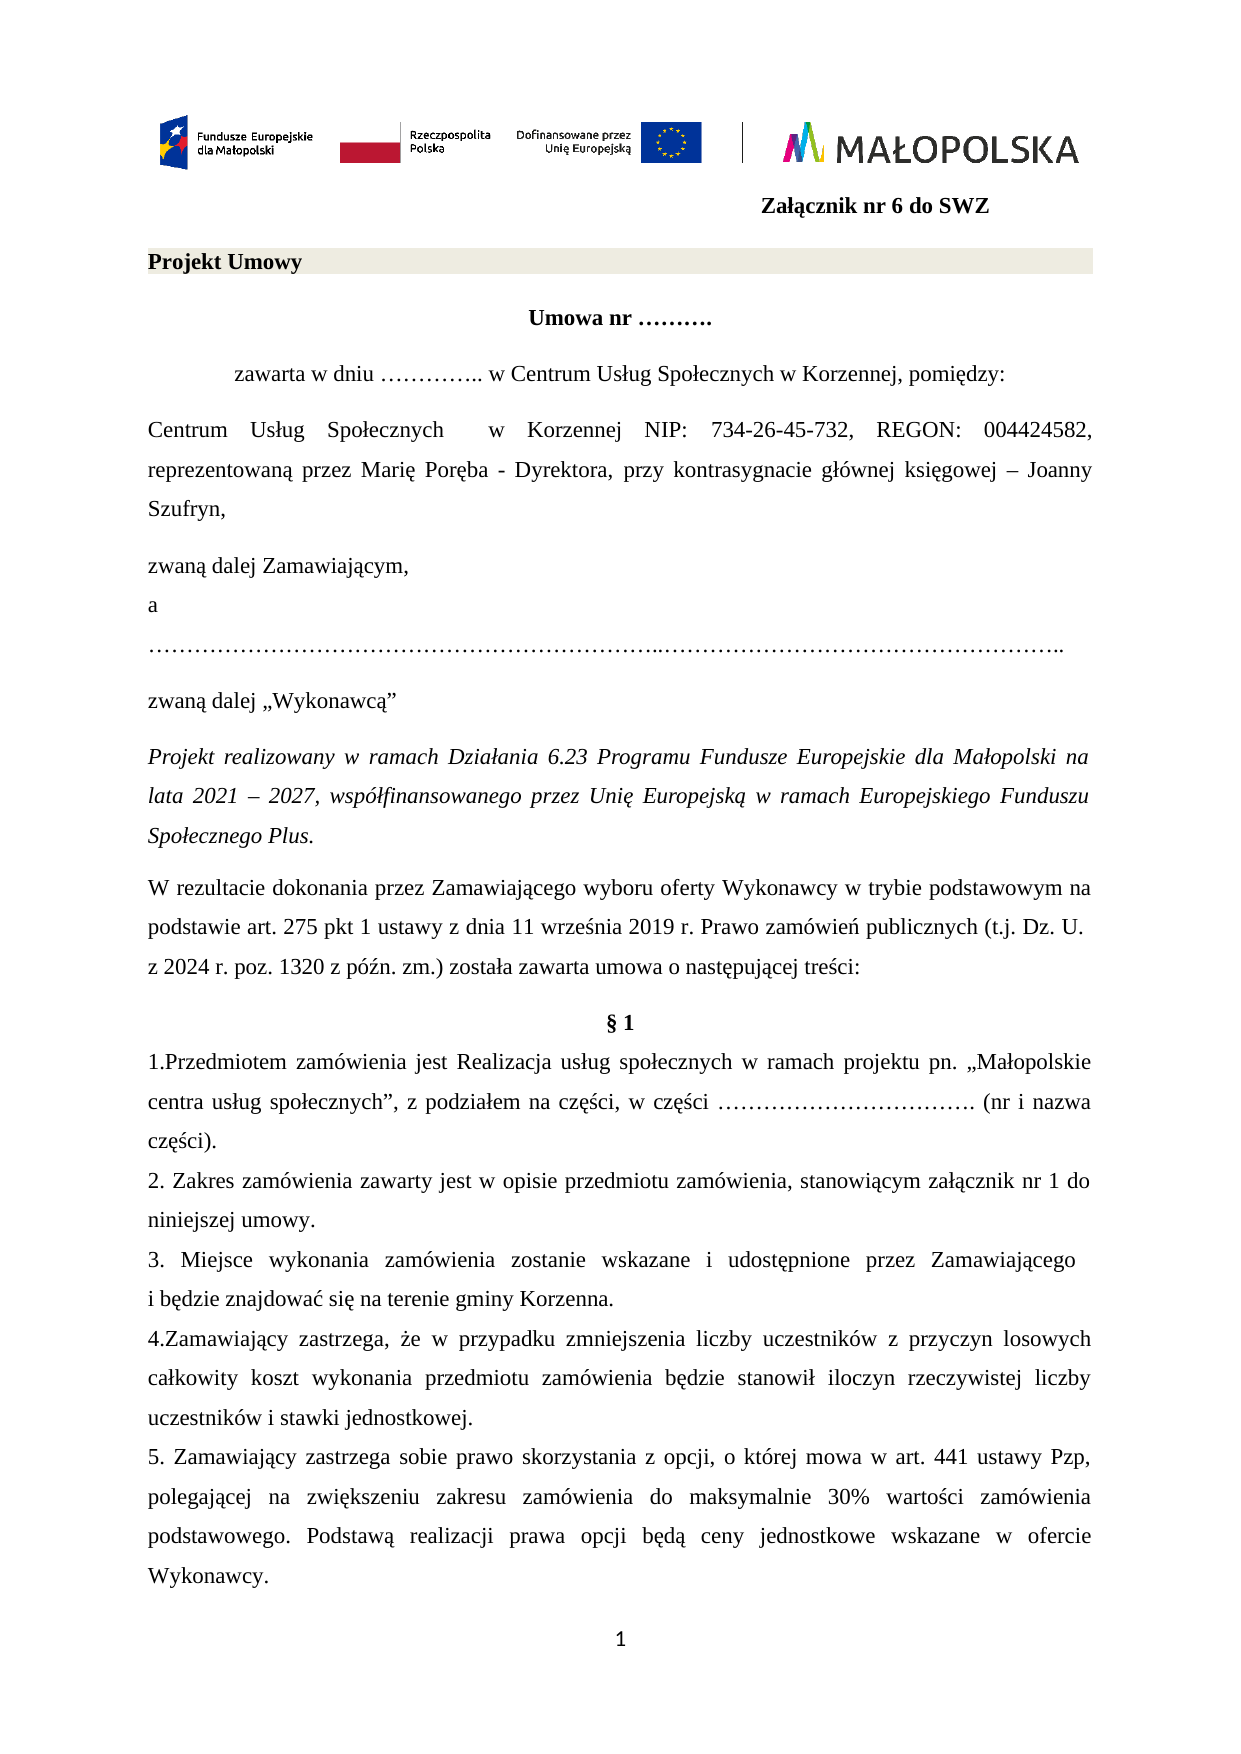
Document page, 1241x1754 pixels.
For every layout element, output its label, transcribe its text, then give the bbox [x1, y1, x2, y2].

text 3. Miejsce wykonania zamówienia zostanie wskazane i udostępnione przez Zamawiającego i będzie znajdować się na terenie gminy Korzenna. [148, 1246, 1093, 1312]
text zawarta w dniu ………….. w Centrum Usług Społecznych w Korzennej, pomiędzy: [148, 360, 1093, 387]
subtitle Projekt realizowany w ramach Działania 6.23 Programu Fundusze Europejskie dla Małopolski na lata 2021 – 2027, współfinansowanego przez Unię Europejską w ramach Europejskiego Funduszu Społecznego Plus. [148, 743, 1093, 848]
picture [147, 101, 1093, 183]
text Centrum Usług Społecznych w Korzennej NIP: 734-26-45-732, REGON: 004424582, reprezentowaną przez Marię Poręba - Dyrektora, przy kontrasygnacie głównej księgowej – Joanny Szufryn, [148, 417, 1093, 522]
text 1.Przedmiotem zamówienia jest Realizacja usług społecznych w ramach projektu pn. „Małopolskie centra usług społecznych”, z podziałem na części, w części ……………………………. (nr i nazwa części). [148, 1048, 1093, 1154]
text § 1 [148, 1009, 1093, 1035]
text 4.Zamawiający zastrzega, że w przypadku zmniejszenia liczby uczestników z przyczyn losowych całkowity koszt wykonania przedmiotu zamówienia będzie stanowił iloczyn rzeczywistej liczby uczestników i stawki jednostkowej. [148, 1325, 1093, 1430]
text 2. Zakres zamówienia zawarty jest w opisie przedmiotu zamówienia, stanowiącym załącznik nr 1 do niniejszej umowy. [148, 1167, 1093, 1233]
text zwaną dalej Zamawiającym, [148, 552, 1093, 578]
text Umowa nr ………. [148, 304, 1093, 331]
text Załącznik nr 6 do SWZ [148, 192, 1093, 218]
text Projekt Umowy [148, 248, 1093, 274]
text a [148, 591, 1093, 617]
text …………………………………………………………..…………………………………………….. [148, 631, 1093, 657]
text 5. Zamawiający zastrzega sobie prawo skorzystania z opcji, o której mowa w art. 441 ustawy Pzp, polegającej na zwiększeniu zakresu zamówienia do maksymalnie 30% wartości zamówienia podstawowego. Podstawą realizacji prawa opcji będą ceny jednostkowe wskazane w ofercie Wykonawcy. [148, 1443, 1093, 1588]
text W rezultacie dokonania przez Zamawiającego wyboru oferty Wykonawcy w trybie podstawowym na podstawie art. 275 pkt 1 ustawy z dnia 11 września 2019 r. Prawo zamówień publicznych (t.j. Dz. U. z 2024 r. poz. 1320 z późn. zm.) została zawarta umowa o następującej treści: [148, 874, 1093, 979]
text zwaną dalej „Wykonawcą” [148, 687, 1093, 713]
